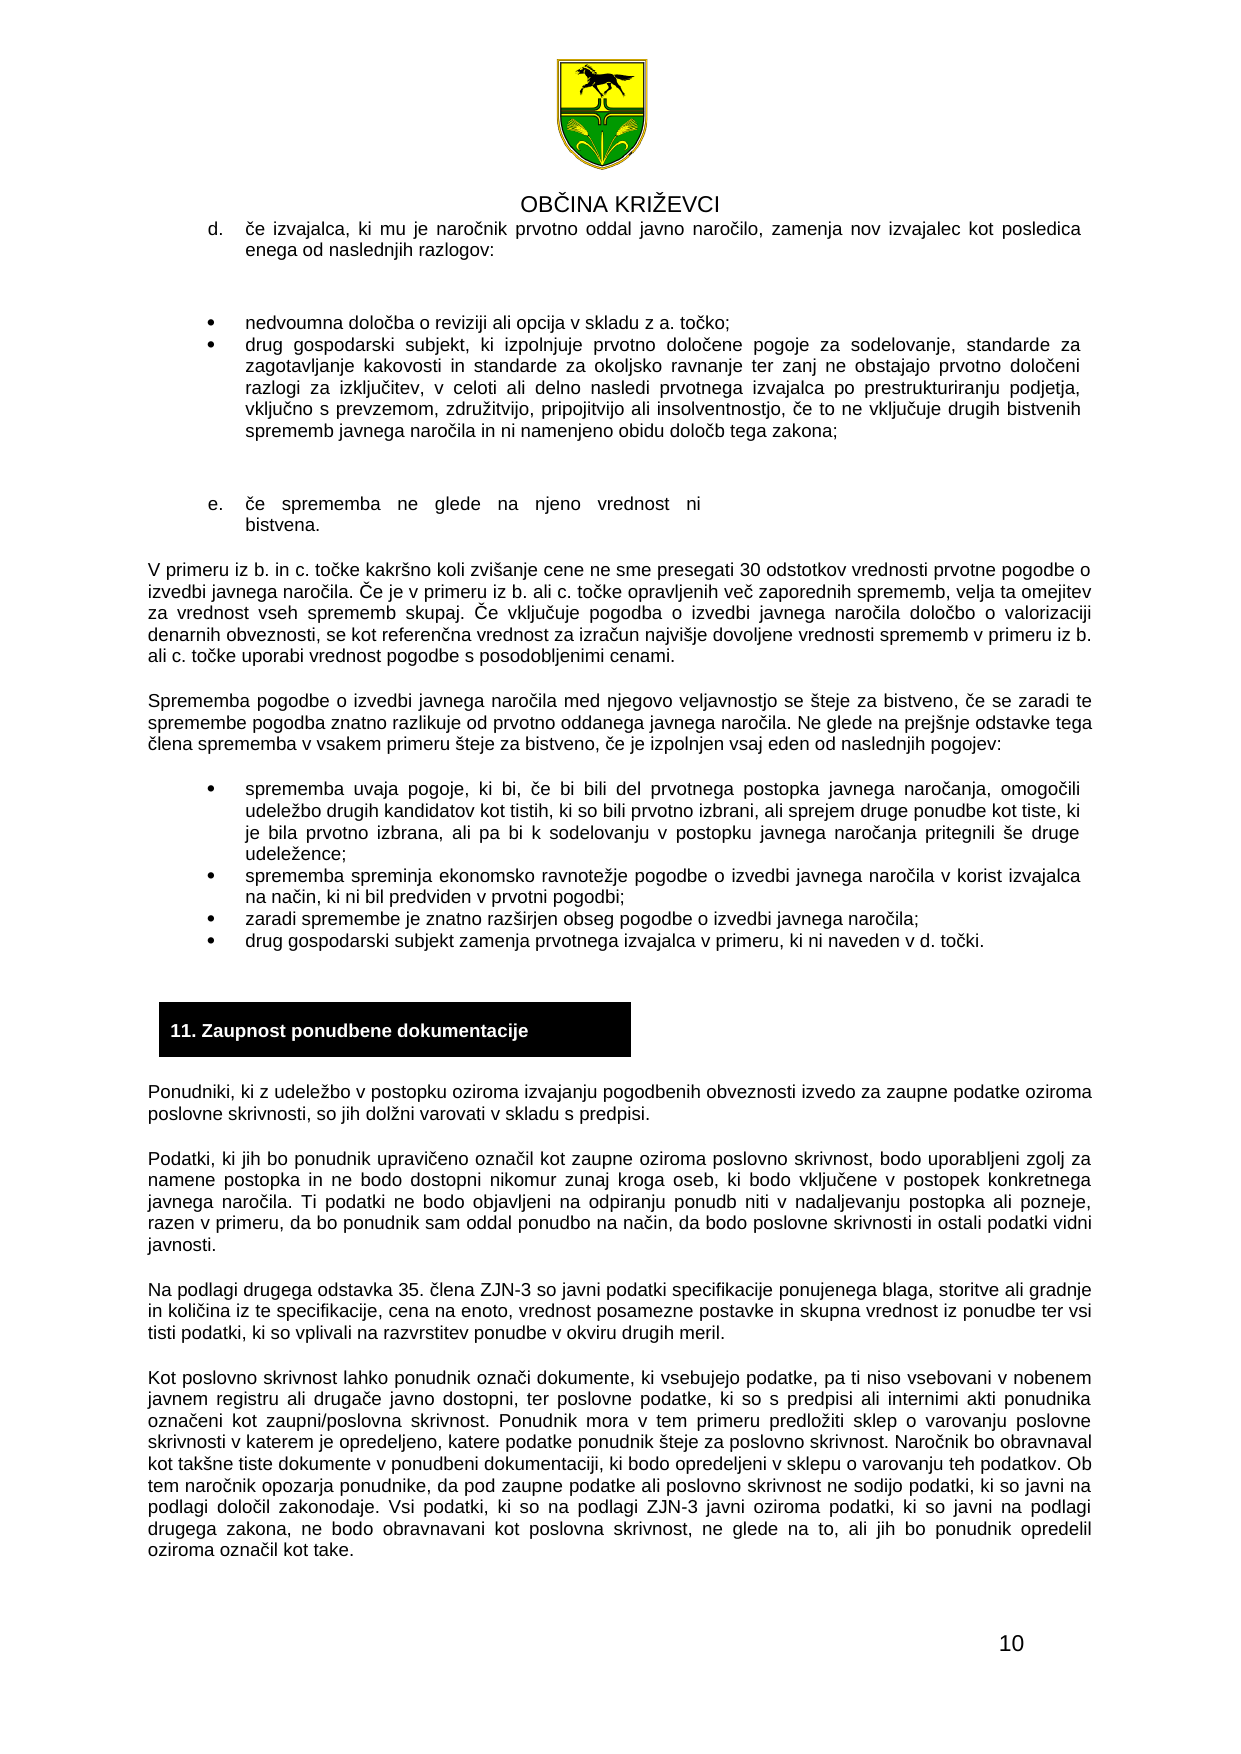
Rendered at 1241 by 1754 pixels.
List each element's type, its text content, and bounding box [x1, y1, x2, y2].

table_header nedvoumna določba o reviziji ali opcija v skladu z a. točko; drug gospodarski subjekt, ki izpolnjuje prvotno določene pogoje za sodelovanje, standarde za zagotavljanje kakovosti in standarde za okoljsko ravnanje ter zanj ne obstajajo prvotno določeni razlogi za izključitev, v celoti ali delno nasledi prvotnega izvajalca po prestrukturiranju podjetja, vključno s prevzemom, združitvijo, pripojitvijo ali insolventnostjo, če to ne vključuje drugih bistvenih sprememb javnega naročila in ni namenjeno obidu določb tega zakona; [159, 312, 1092, 441]
text Kot poslovno skrivnost lahko ponudnik označi dokumente, ki vsebujejo podatke, pa ti niso vsebovani v nobenem javnem registru ali drugače javno dostopni, ter poslovne podatke, ki so s predpisi ali internimi akti ponudnika označeni kot zaupni/poslovna skrivnost. Ponudnik mora v tem primeru predložiti sklep o varovanju poslovne skrivnosti v katerem je opredeljeno, katere podatke ponudnik šteje za poslovno skrivnost. Naročnik bo obravnaval kot takšne tiste dokumente v ponudbeni dokumentaciji, ki bodo opredeljeni v sklepu o varovanju teh podatkov. Ob tem naročnik opozarja ponudnike, da pod zaupne podatke ali poslovno skrivnost ne sodijo podatki, ki so javni na podlagi določil zakonodaje. Vsi podatki, ki so na podlagi ZJN-3 javni oziroma podatki, ki so javni na podlagi drugega zakona, ne bodo obravnavani kot poslovna skrivnost, ne glede na to, ali jih bo ponudnik opredelil oziroma označil kot take. [148, 1367, 1092, 1561]
picture [556, 59, 648, 170]
table_header 11. Zaupnost ponudbene dokumentacije [159, 1002, 631, 1057]
text V primeru iz b. in c. točke kakršno koli zvišanje cene ne sme presegati 30 odstotkov vrednosti prvotne pogodbe o izvedbi javnega naročila. Če je v primeru iz b. ali c. točke opravljenih več zaporednih sprememb, velja ta omejitev za vrednost vseh sprememb skupaj. Če vključuje pogodba o izvedbi javnega naročila določbo o valorizaciji denarnih obveznosti, se kot referenčna vrednost za izračun najvišje dovoljene vrednosti sprememb v primeru iz b. ali c. točke uporabi vrednost pogodbe s posodobljenimi cenami. [148, 559, 1092, 667]
text Na podlagi drugega odstavka 35. člena ZJN-3 so javni podatki specifikacije ponujenega blaga, storitve ali gradnje in količina iz te specifikacije, cena na enoto, vrednost posamezne postavke in skupna vrednost iz ponudbe ter vsi tisti podatki, ki so vplivali na razvrstitev ponudbe v okviru drugih meril. [148, 1278, 1092, 1343]
text Ponudniki, ki z udeležbo v postopku oziroma izvajanju pogodbenih obveznosti izvedo za zaupne podatke oziroma poslovne skrivnosti, so jih dolžni varovati v skladu s predpisi. [148, 1081, 1092, 1124]
table_header če sprememba ne glede na njeno vrednost ni bistvena. [159, 492, 712, 535]
text Sprememba pogodbe o izvedbi javnega naročila med njegovo veljavnostjo se šteje za bistveno, če se zaradi te spremembe pogodba znatno razlikuje od prvotno oddanega javnega naročila. Ne glede na prejšnje odstavke tega člena sprememba v vsakem primeru šteje za bistveno, če je izpolnjen vsaj eden od naslednjih pogojev: [148, 690, 1092, 755]
text Podatki, ki jih bo ponudnik upravičeno označil kot zaupne oziroma poslovno skrivnost, bodo uporabljeni zgolj za namene postopka in ne bodo dostopni nikomur zunaj kroga oseb, ki bodo vključene v postopek konkretnega javnega naročila. Ti podatki ne bodo objavljeni na odpiranju ponudb niti v nadaljevanju postopka ali pozneje, razen v primeru, da bo ponudnik sam oddal ponudbo na način, da bodo poslovne skrivnosti in ostali podatki vidni javnosti. [148, 1147, 1092, 1255]
table_header sprememba uvaja pogoje, ki bi, če bi bili del prvotnega postopka javnega naročanja, omogočili udeležbo drugih kandidatov kot tistih, ki so bili prvotno izbrani, ali sprejem druge ponudbe kot tiste, ki je bila prvotno izbrana, ali pa bi k sodelovanju v postopku javnega naročanja pritegnili še druge udeležence; sprememba spreminja ekonomsko ravnotežje pogodbe o izvedbi javnega naročila v korist izvajalca na način, ki ni bil predviden v prvotni pogodbi; zaradi spremembe je znatno razširjen obseg pogodbe o izvedbi javnega naročila; drug gospodarski subjekt zamenja prvotnega izvajalca v primeru, ki ni naveden v d. točki. [159, 778, 1092, 951]
